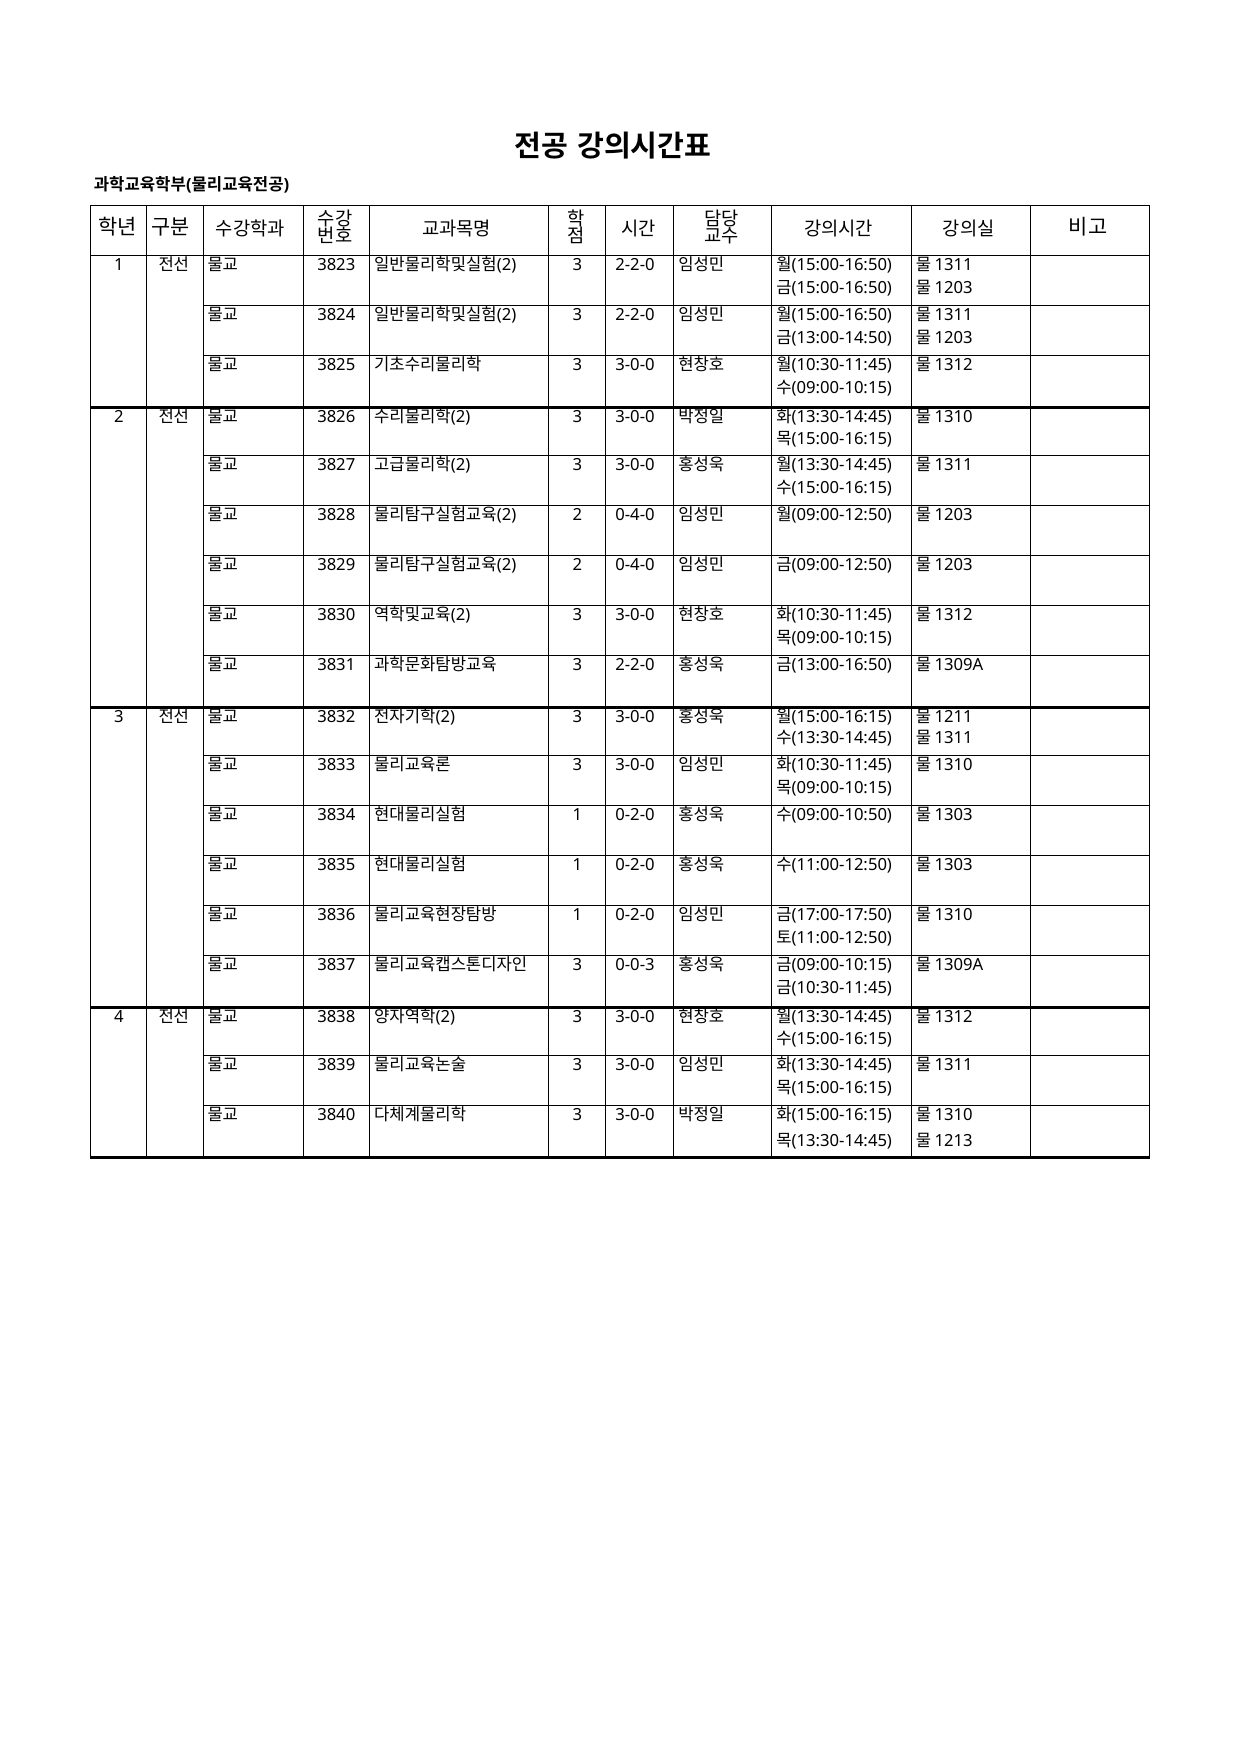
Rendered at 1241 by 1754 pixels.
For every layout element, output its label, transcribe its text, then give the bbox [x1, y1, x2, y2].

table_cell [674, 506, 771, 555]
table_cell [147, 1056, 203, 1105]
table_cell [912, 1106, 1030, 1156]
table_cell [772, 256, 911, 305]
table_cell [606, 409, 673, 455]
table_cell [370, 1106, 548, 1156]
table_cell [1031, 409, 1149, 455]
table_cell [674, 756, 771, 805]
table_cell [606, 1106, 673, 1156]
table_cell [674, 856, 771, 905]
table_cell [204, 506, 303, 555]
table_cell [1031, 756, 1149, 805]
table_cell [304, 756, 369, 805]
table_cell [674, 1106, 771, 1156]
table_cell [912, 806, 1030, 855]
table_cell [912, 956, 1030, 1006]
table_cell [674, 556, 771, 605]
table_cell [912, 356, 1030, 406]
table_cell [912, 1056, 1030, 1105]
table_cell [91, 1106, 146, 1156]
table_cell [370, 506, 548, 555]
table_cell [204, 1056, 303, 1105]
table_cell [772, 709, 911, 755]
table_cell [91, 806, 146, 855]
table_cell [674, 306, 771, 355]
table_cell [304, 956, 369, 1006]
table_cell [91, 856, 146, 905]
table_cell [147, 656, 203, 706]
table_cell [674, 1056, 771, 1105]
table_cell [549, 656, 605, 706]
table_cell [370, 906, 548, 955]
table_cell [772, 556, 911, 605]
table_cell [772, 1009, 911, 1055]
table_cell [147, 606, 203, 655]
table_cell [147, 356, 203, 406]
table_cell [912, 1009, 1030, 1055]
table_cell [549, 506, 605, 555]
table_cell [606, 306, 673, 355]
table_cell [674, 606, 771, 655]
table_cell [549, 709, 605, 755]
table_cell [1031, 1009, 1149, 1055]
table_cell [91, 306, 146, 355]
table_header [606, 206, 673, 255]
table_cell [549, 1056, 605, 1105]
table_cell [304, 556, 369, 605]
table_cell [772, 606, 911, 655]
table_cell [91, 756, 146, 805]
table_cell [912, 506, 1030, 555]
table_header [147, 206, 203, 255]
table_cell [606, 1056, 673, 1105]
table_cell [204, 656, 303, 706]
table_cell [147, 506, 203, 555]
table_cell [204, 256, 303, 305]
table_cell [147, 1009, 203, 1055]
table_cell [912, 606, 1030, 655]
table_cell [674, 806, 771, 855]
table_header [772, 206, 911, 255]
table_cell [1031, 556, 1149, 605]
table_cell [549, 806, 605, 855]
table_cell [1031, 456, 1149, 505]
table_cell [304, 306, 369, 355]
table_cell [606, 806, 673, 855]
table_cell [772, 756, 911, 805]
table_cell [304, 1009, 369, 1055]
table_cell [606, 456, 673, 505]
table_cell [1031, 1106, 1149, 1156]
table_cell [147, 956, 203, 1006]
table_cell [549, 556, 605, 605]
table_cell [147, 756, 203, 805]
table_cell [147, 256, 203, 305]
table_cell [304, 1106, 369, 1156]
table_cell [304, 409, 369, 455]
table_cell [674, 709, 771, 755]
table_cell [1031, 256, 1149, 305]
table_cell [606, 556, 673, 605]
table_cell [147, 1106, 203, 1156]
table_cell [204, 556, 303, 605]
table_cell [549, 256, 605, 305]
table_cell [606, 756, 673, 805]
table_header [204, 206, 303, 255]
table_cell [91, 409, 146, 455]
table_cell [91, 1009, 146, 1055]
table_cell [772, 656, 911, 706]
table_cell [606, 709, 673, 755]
text 과학교육학부(물리교육전공) [94, 172, 1161, 195]
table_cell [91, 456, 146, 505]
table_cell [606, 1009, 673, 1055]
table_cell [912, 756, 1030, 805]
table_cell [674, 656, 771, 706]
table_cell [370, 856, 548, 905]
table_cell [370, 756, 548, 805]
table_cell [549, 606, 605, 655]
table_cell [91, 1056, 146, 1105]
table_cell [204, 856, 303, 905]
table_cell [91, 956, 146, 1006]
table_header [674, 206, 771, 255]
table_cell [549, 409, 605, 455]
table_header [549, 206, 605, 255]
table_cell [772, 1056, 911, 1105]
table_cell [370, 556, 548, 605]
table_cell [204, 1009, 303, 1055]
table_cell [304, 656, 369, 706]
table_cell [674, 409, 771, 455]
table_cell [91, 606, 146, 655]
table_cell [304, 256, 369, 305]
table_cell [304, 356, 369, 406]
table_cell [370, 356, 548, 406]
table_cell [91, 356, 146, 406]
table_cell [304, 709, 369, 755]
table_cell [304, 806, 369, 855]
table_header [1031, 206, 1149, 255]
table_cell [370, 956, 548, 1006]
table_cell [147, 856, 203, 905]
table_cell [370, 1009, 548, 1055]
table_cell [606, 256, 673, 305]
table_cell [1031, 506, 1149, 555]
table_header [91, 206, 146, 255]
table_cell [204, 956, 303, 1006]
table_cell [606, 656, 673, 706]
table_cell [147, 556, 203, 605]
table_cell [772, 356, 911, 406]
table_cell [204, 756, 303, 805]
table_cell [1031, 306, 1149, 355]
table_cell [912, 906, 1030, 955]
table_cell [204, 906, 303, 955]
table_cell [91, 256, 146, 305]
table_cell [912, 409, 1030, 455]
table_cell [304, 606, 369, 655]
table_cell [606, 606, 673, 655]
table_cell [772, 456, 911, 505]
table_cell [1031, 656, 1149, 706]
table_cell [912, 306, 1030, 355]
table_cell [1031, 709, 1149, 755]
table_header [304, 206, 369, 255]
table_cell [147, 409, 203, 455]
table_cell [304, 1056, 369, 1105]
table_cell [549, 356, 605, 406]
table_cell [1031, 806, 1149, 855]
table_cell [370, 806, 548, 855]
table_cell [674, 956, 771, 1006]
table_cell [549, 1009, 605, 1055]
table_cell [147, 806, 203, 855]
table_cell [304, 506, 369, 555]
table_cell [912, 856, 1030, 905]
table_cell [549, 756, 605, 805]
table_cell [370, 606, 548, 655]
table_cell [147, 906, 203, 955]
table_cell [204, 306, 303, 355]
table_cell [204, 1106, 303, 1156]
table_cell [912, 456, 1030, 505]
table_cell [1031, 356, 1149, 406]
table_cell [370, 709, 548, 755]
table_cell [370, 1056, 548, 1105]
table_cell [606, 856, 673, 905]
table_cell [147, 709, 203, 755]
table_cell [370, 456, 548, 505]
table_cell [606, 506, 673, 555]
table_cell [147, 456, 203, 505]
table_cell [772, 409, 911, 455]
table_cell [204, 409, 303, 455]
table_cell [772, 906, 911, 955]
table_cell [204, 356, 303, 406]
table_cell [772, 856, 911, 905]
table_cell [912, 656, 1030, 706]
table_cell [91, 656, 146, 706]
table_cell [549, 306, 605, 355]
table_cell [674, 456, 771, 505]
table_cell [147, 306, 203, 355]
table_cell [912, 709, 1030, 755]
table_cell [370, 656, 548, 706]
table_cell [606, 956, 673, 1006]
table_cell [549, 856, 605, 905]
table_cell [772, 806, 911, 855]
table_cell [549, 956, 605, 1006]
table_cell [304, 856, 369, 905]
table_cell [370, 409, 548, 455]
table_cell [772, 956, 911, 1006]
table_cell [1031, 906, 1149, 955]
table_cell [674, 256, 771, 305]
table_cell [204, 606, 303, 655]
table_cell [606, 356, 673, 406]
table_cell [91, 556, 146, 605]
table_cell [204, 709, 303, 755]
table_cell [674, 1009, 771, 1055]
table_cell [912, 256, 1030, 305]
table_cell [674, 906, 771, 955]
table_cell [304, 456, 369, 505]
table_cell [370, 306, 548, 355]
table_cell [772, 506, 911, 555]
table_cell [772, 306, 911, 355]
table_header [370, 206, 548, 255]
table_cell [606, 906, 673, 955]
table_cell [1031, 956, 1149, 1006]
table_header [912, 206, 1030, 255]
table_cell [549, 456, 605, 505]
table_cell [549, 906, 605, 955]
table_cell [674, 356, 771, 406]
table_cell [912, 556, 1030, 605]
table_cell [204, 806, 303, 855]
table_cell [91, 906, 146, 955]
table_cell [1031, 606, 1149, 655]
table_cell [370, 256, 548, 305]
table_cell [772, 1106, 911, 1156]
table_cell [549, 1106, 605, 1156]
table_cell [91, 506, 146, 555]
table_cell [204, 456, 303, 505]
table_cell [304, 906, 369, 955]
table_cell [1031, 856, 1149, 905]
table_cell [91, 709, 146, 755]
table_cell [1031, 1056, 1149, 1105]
